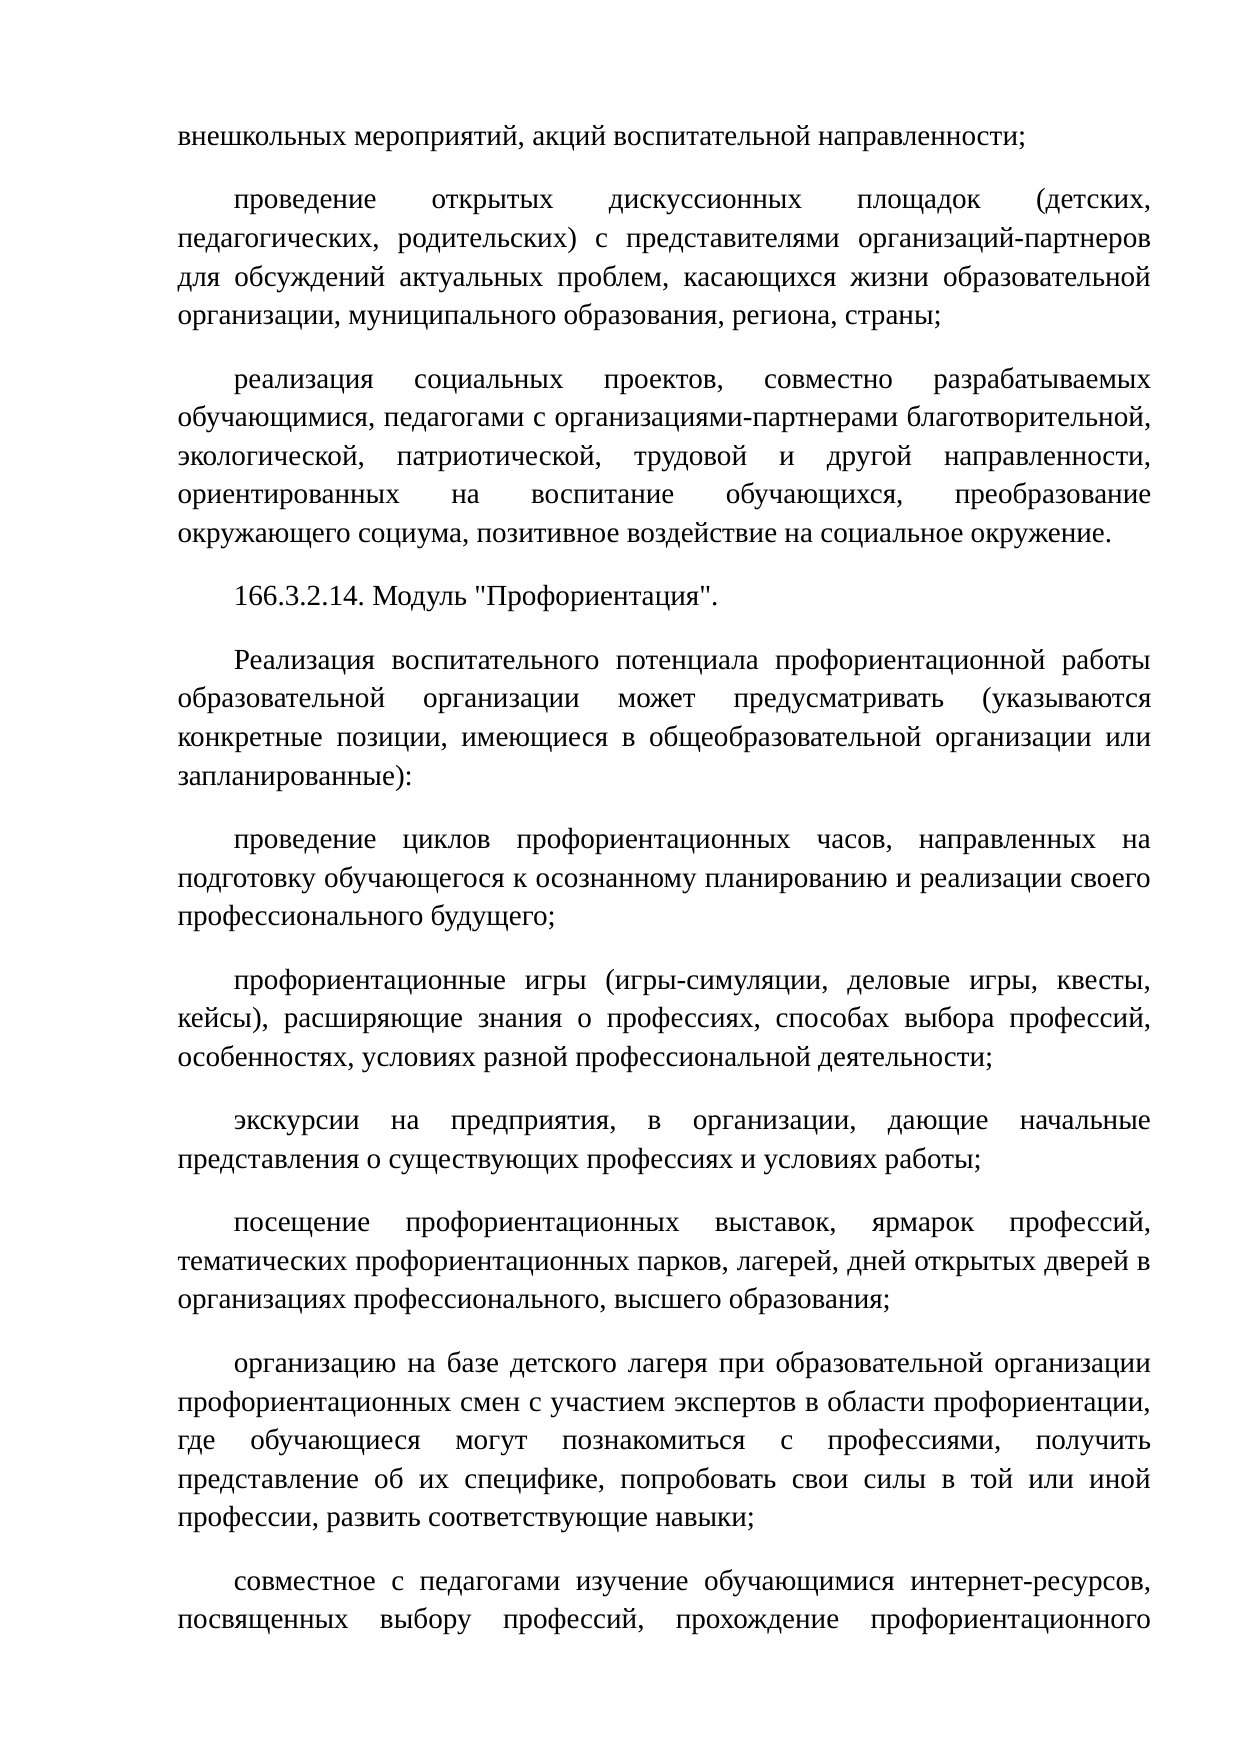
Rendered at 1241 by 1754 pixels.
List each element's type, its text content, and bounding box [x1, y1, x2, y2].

text реализация социальных проектов, совместно разрабатываемых обучающимися, педагогами с организациями-партнерами благотворительной, экологической, патриотической, трудовой и другой направленности, ориентированных на воспитание обучающихся, преобразование окружающего социума, позитивное воздействие на социальное окружение. [177, 361, 1152, 548]
text проведение открытых дискуссионных площадок (детских, педагогических, родительских) с представителями организаций-партнеров для обсуждений актуальных проблем, касающихся жизни образовательной организации, муниципального образования, региона, страны; [177, 182, 1152, 331]
text организацию на базе детского лагеря при образовательной организации профориентационных смен с участием экспертов в области профориентации, где обучающиеся могут познакомиться с профессиями, получить представление об их специфике, попробовать свои силы в той или иной профессии, развить соответствующие навыки; [177, 1345, 1152, 1533]
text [177, 1563, 1152, 1635]
text Реализация воспитательного потенциала профориентационной работы образовательной организации может предусматривать (указываются конкретные позиции, имеющиеся в общеобразовательной организации или запланированные): [177, 642, 1152, 791]
text посещение профориентационных выставок, ярмарок профессий, тематических профориентационных парков, лагерей, дней открытых дверей в организациях профессионального, высшего образования; [177, 1204, 1152, 1315]
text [177, 118, 1152, 152]
text профориентационные игры (игры-симуляции, деловые игры, квесты, кейсы), расширяющие знания о профессиях, способах выбора профессий, особенностях, условиях разной профессиональной деятельности; [177, 962, 1152, 1072]
text проведение циклов профориентационных часов, направленных на подготовку обучающегося к осознанному планированию и реализации своего профессионального будущего; [177, 821, 1152, 932]
text 166.3.2.14. Модуль "Профориентация". [177, 578, 1152, 612]
text экскурсии на предприятия, в организации, дающие начальные представления о существующих профессиях и условиях работы; [177, 1102, 1152, 1174]
